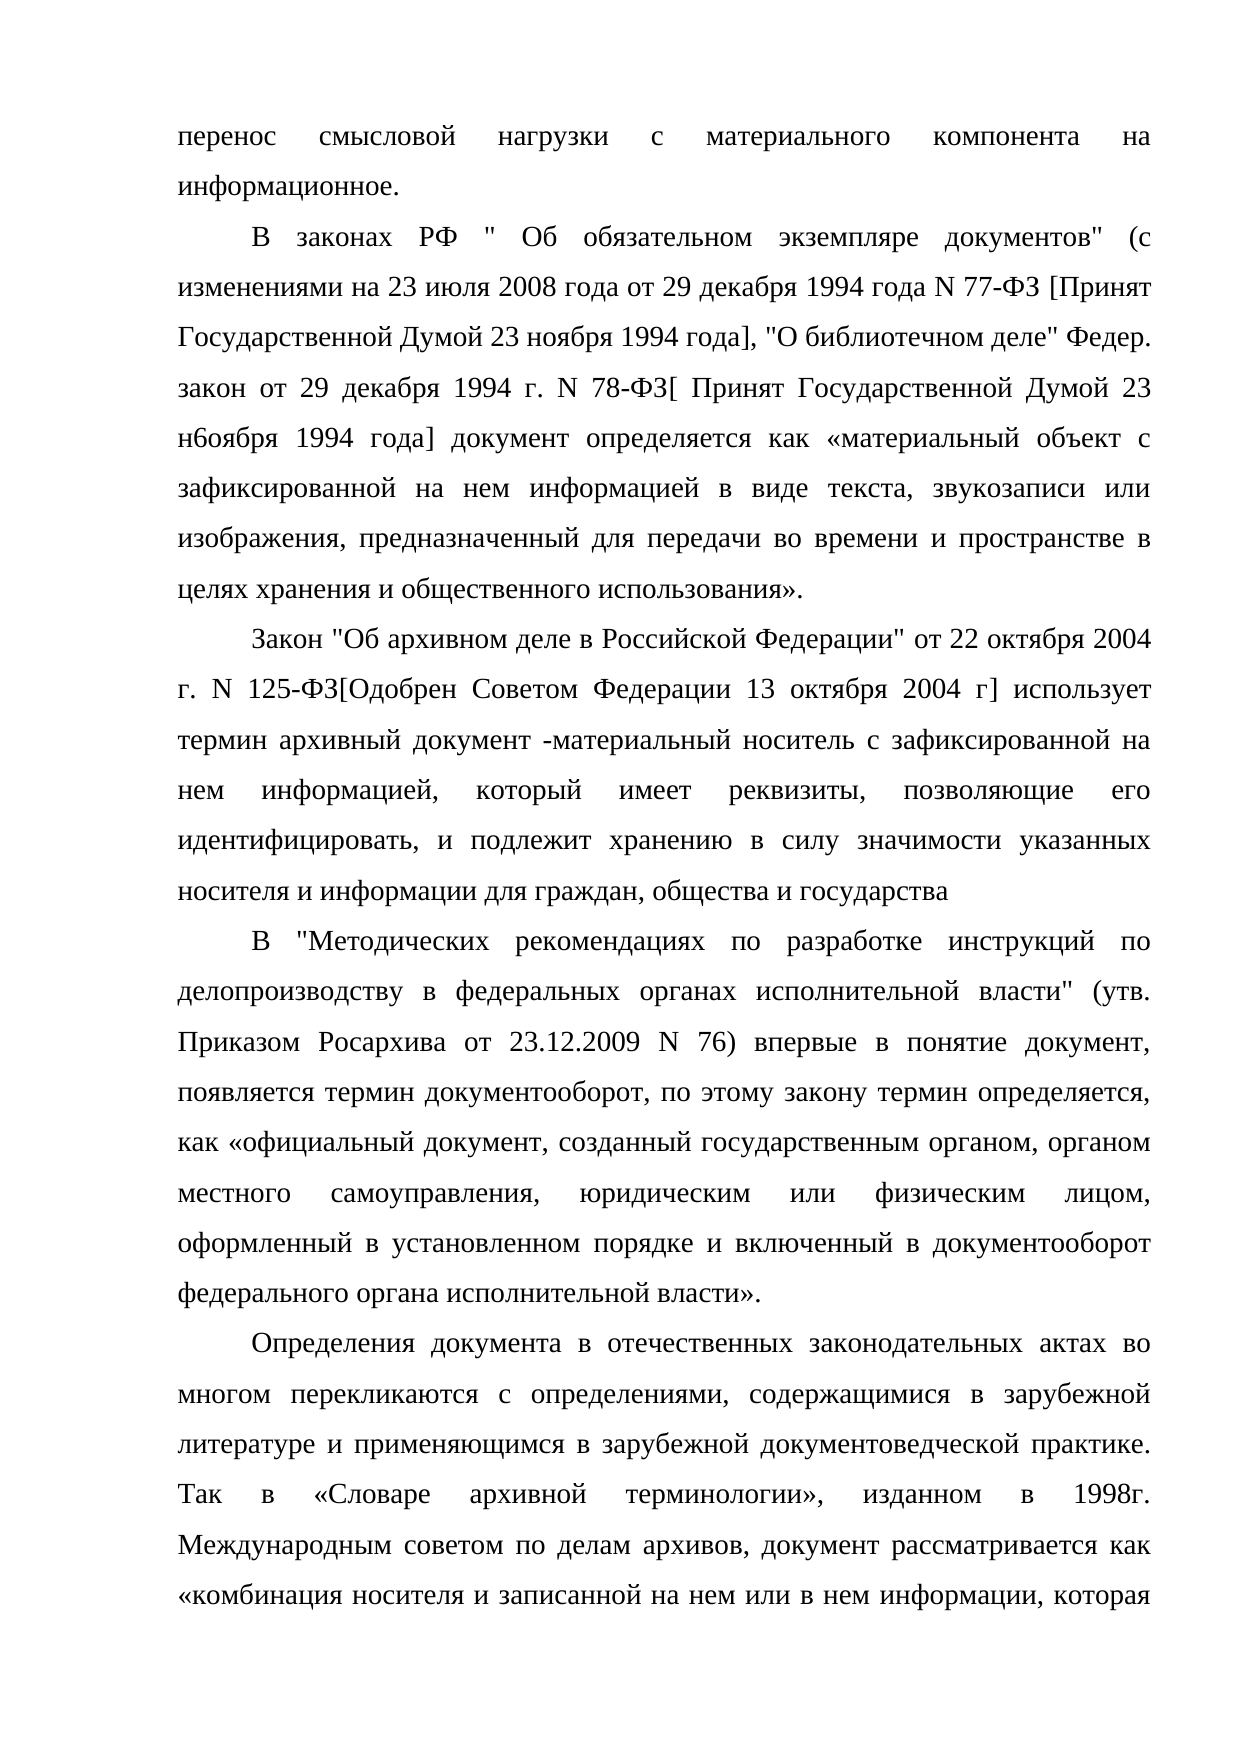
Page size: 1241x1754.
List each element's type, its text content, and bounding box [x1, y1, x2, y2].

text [177, 118, 1152, 202]
text В законах РФ " Об обязательном экземпляре документов" (с изменениями на 23 июля 2008 года от 29 декабря 1994 года N 77-ФЗ [Принят Государственной Думой 23 ноября 1994 года], "О библиотечном деле" Федер. закон от 29 декабря 1994 г. N 78-ФЗ[ Принят Государственной Думой 23 н6оября 1994 года] документ определяется как «материальный объект с зафиксированной на нем информацией в виде текста, звукозаписи или изображения, предназначенный для передачи во времени и пространстве в целях хранения и общественного использования». [177, 219, 1152, 604]
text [177, 1326, 1152, 1611]
text Закон "Об архивном деле в Российской Федерации" от 22 октября 2004 г. N 125-ФЗ[Одобрен Советом Федерации 13 октября 2004 г] использует термин архивный документ -материальный носитель с зафиксированной на нем информацией, который имеет реквизиты, позволяющие его идентифицировать, и подлежит хранению в силу значимости указанных носителя и информации для граждан, общества и государства [177, 621, 1152, 906]
text В "Методических рекомендациях по разработке инструкций по делопроизводству в федеральных органах исполнительной власти" (утв. Приказом Росархива от 23.12.2009 N 76) впервые в понятие документ, появляется термин документооборот, по этому закону термин определяется, как «официальный документ, созданный государственным органом, органом местного самоуправления, юридическим или физическим лицом, оформленный в установленном порядке и включенный в документооборот федерального органа исполнительной власти». [177, 923, 1152, 1309]
